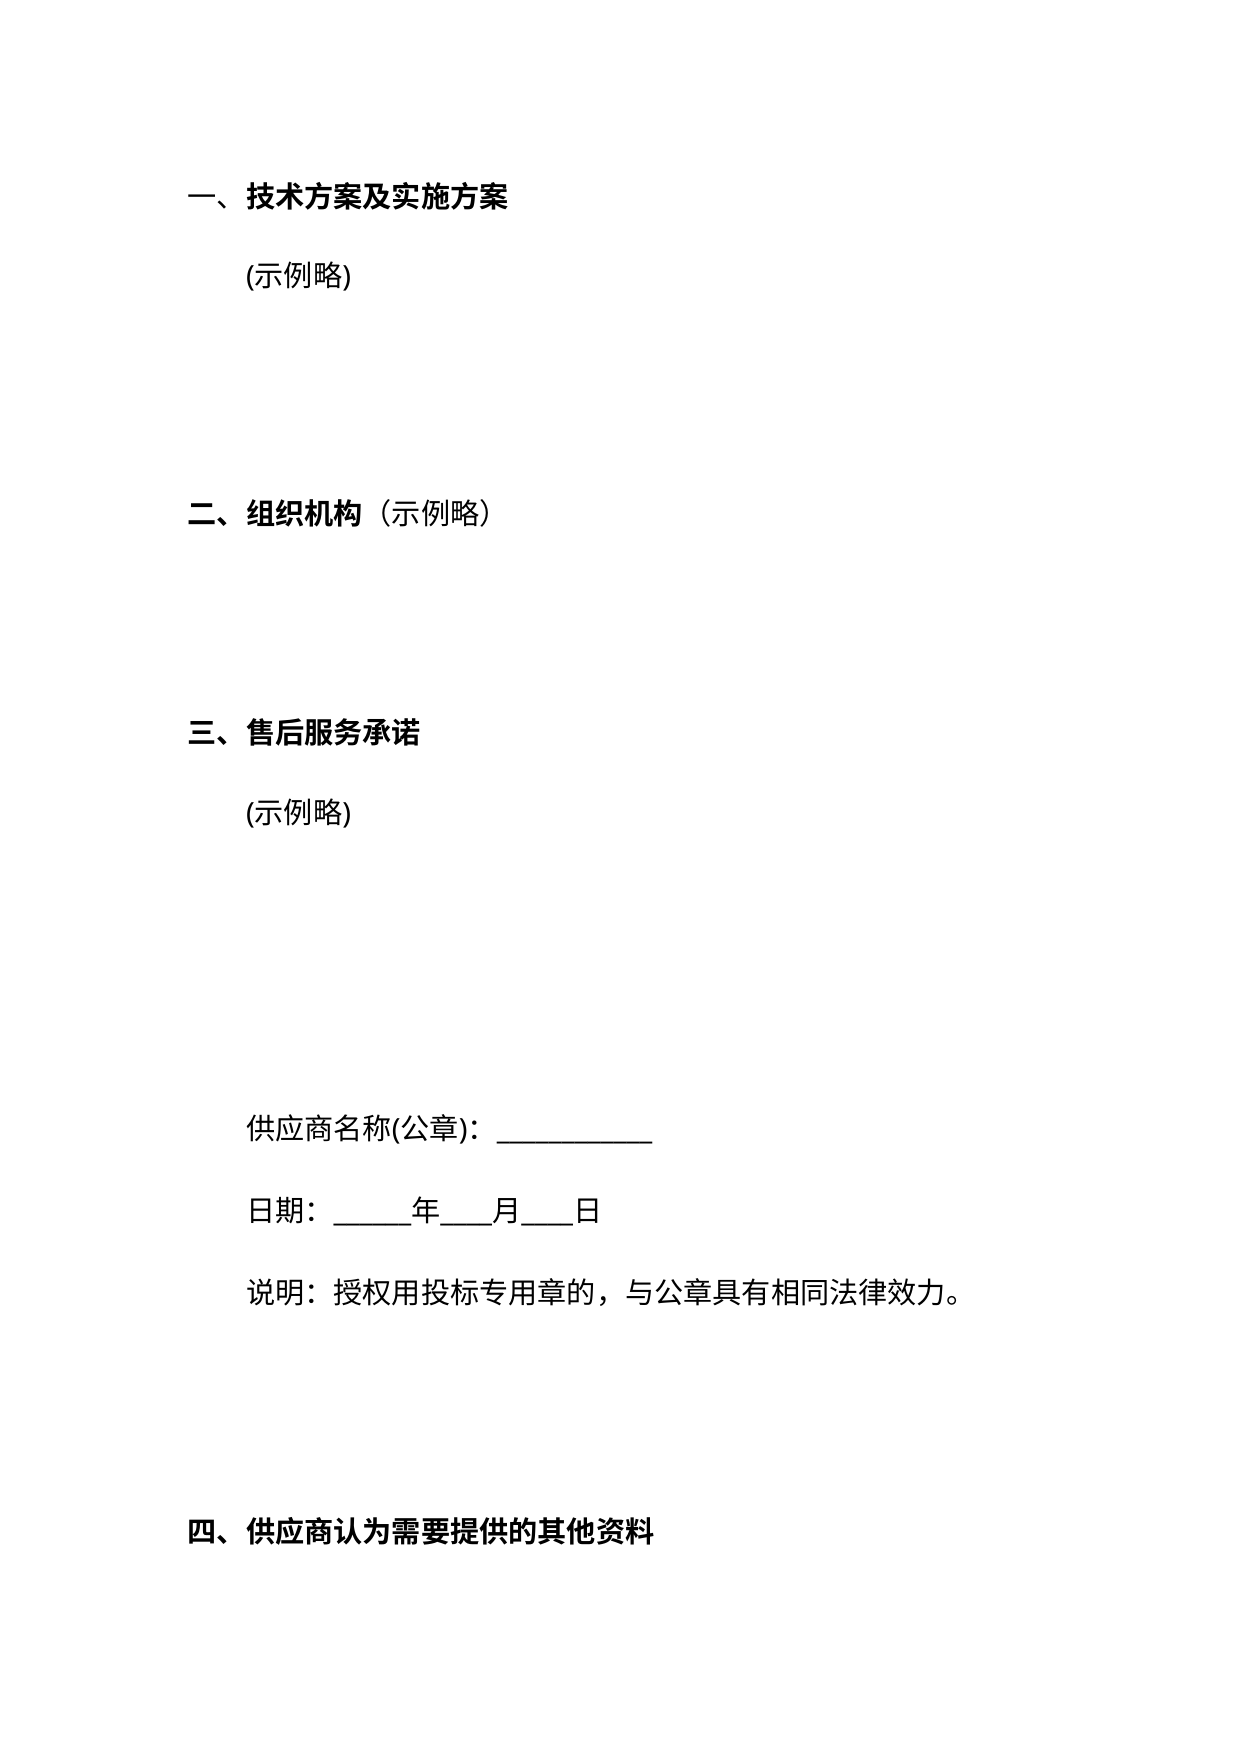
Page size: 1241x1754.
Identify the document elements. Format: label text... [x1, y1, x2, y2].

text (示例略) [187, 242, 1053, 307]
text 日期：______年____月____日 [187, 1176, 1053, 1241]
text 三、售后服务承诺 [187, 698, 1053, 763]
text (示例略) [187, 778, 1053, 843]
text 四、供应商认为需要提供的其他资料 [187, 1498, 1053, 1563]
text 二、组织机构（示例略） [187, 479, 1053, 544]
text 供应商名称(公章)：____________ [187, 1094, 1053, 1159]
text 说明：授权用投标专用章的，与公章具有相同法律效力。 [187, 1258, 1053, 1323]
text 一、技术方案及实施方案 [187, 162, 1053, 227]
